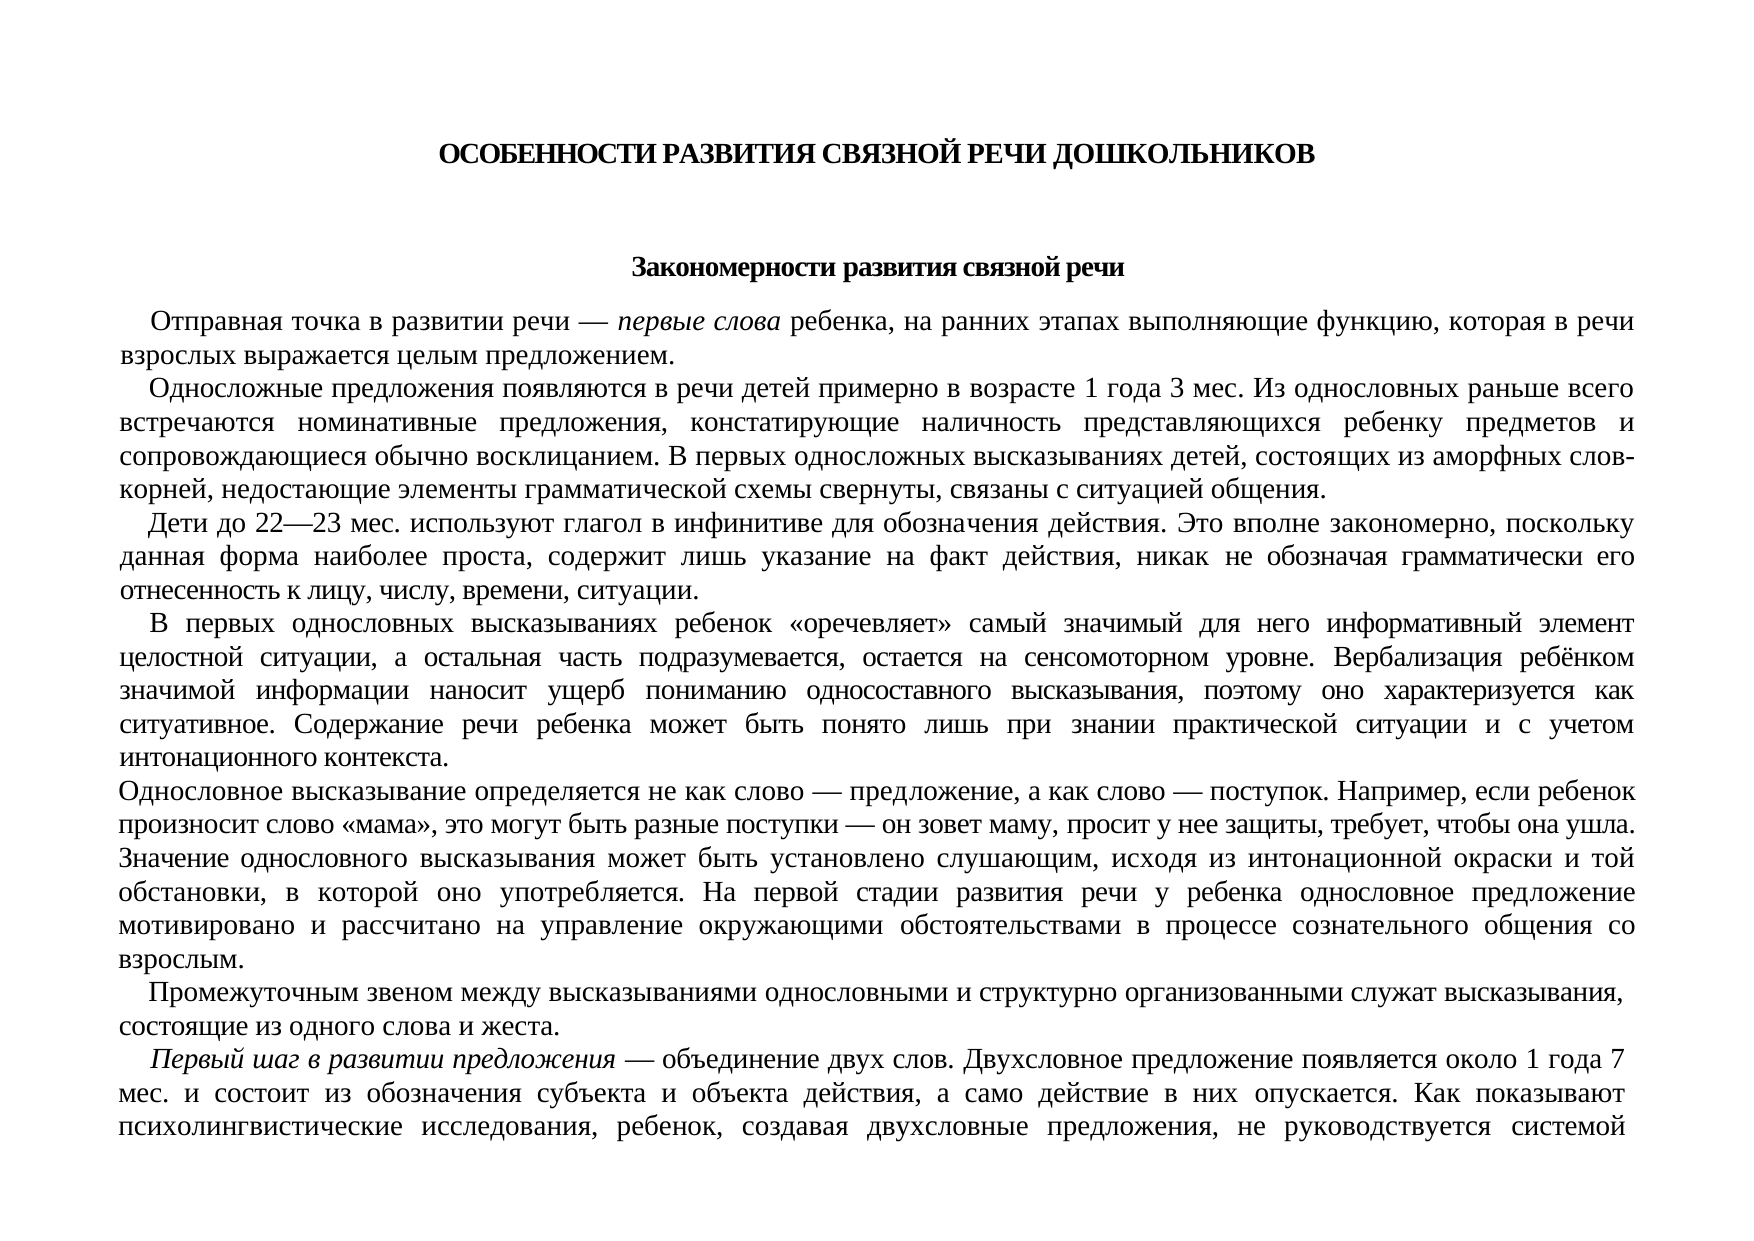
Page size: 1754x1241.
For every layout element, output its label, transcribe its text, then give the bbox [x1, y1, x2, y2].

text В первых однословных высказываниях ребенок «оречевляет» самый значимый для него информативный элемент целостной ситуации, а остальная часть подразумевается, остается на сенсомоторном уровне. Вербализация ребёнком значимой информации наносит ущерб пониманию односоставного высказывания, поэтому оно характеризуется как ситуативное. Содержание речи ребенка может быть понято лишь при знании практической ситуации и с учетом интонационного контекста. [119, 605, 1635, 773]
text Закономерности развития связной речи [122, 243, 1636, 285]
text Дети до 22—23 мес. используют глагол в инфинитиве для обозначения действия. Это вполне закономерно, поскольку данная форма наиболее проста, содержит лишь указание на факт действия, никак не обозначая грамматически его отнесенность к лицу, числу, времени, ситуации. [119, 505, 1635, 605]
text Односложные предложения появляются в речи детей примерно в возрасте 1 года 3 мес. Из однословных раньше всего встречаются номинативные предложения, констатирующие наличность представляющихся ребенку предметов и сопровождающиеся обычно восклицанием. В первых односложных высказываниях детей, состоящих из аморфных слов-корней, недостающие элементы грамматической схемы свернуты, связаны с ситуацией общения. [119, 371, 1635, 505]
text Промежуточным звеном между высказываниями однословными и структурно организованными служат высказывания, состоящие из одного слова и жеста. [119, 974, 1623, 1041]
text Отправная точка в развитии речи — первые слова ребенка, на ранних этапах выполняющие функцию, которая в речи взрослых выражается целым предложением. [120, 303, 1636, 371]
text Однословное высказывание определяется не как слово — предложение, а как слово — поступок. Например, если ребенок произносит слово «мама», это могут быть разные поступки — он зовет маму, просит у нее защиты, требует, чтобы она ушла. Значение однословного высказывания может быть установлено слушающим, исходя из интонационной окраски и той обстановки, в которой оно употребляется. На первой стадии развития речи у ребенка однословное предложение мотивировано и рассчитано на управление окружающими обстоятельствами в процессе сознательного общения со взрослым. [118, 773, 1636, 974]
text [118, 1041, 1625, 1142]
text ОСОБЕННОСТИ РАЗВИТИЯ СВЯЗНОЙ РЕЧИ ДОШКОЛЬНИКОВ [118, 131, 1636, 172]
